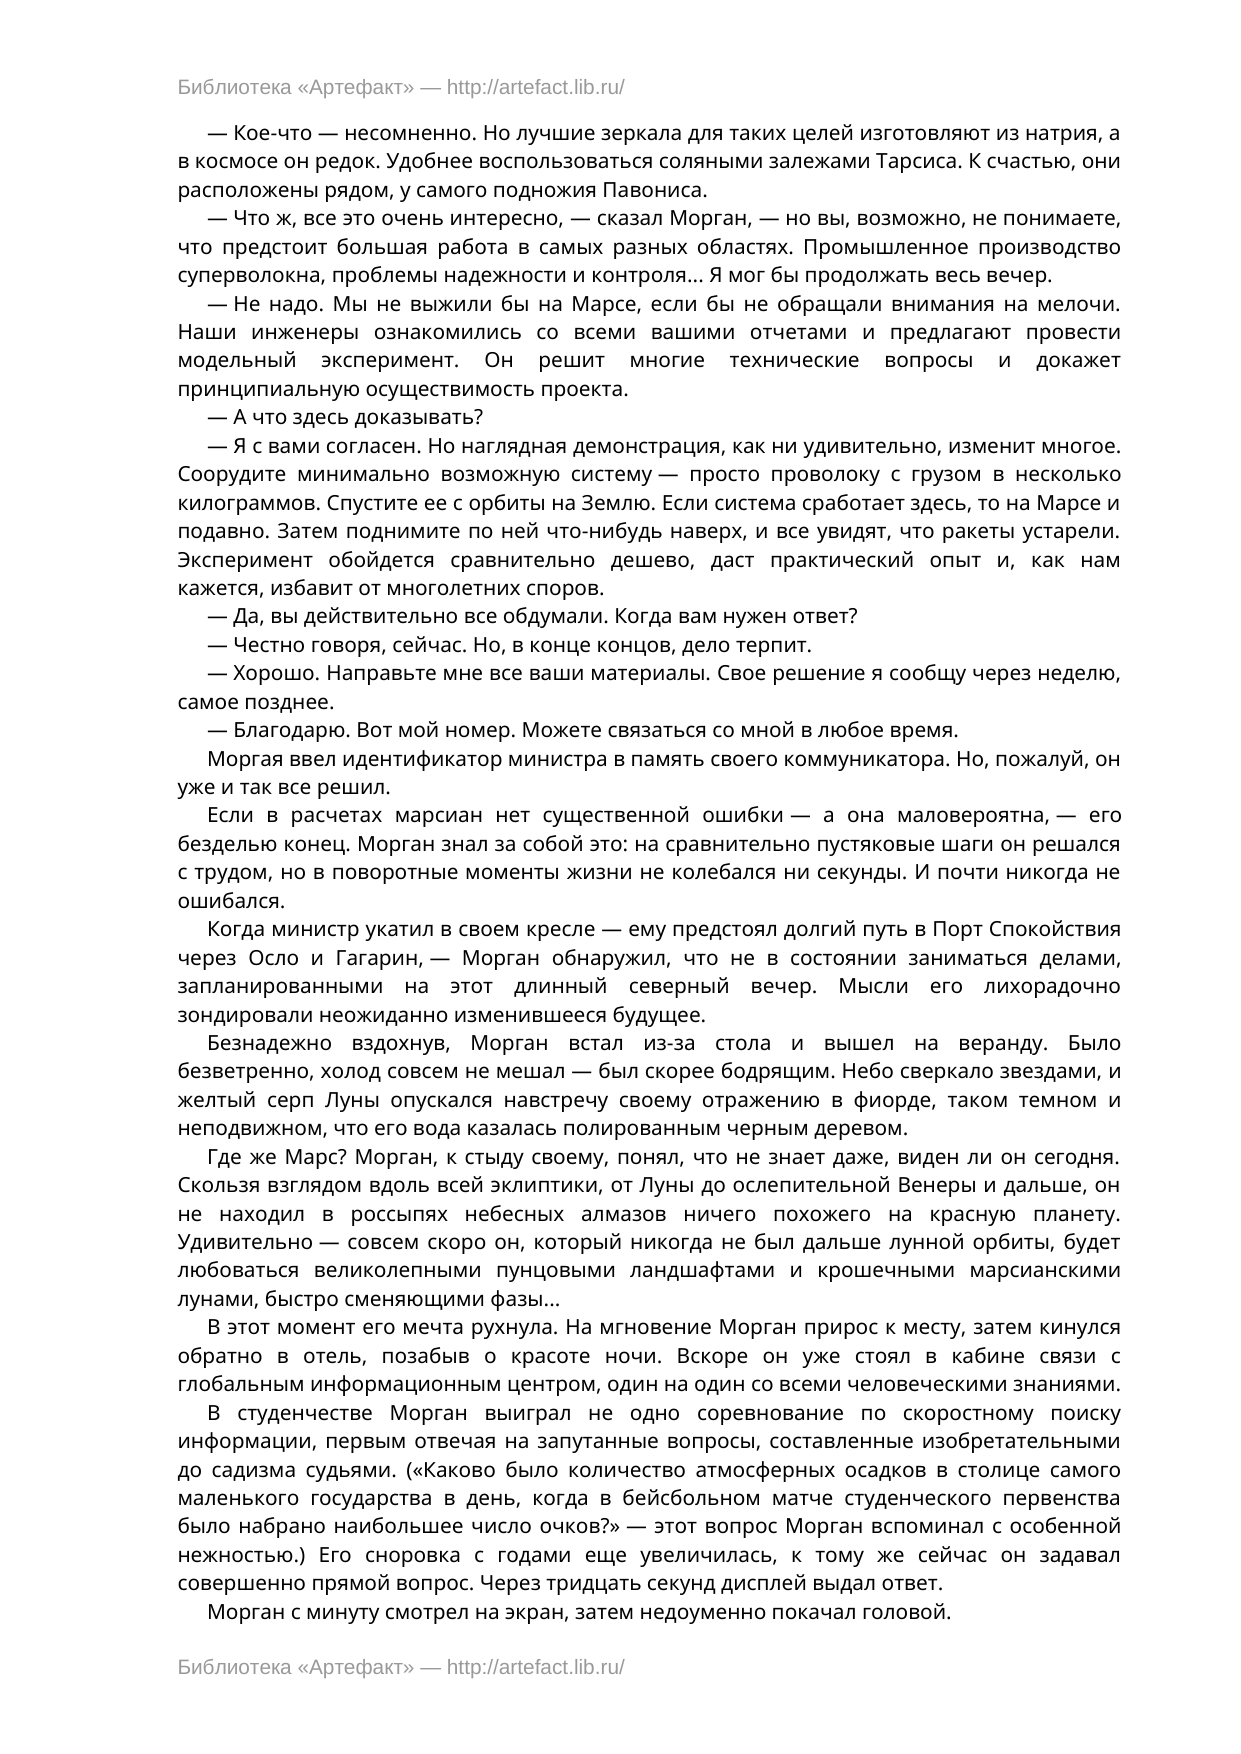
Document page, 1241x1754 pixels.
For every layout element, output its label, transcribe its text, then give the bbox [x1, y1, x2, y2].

text — Честно говоря, сейчас. Но, в конце концов, дело терпит. [177, 630, 1122, 658]
text — Кое-что — несомненно. Но лучшие зеркала для таких целей изготовляют из натрия, а в космосе он редок. Удобнее воспользоваться соляными залежами Тарсиса. К счастью, они расположены рядом, у самого подножия Павониса. [177, 118, 1122, 203]
text Безнадежно вздохнув, Морган встал из-за стола и вышел на веранду. Было безветренно, холод совсем не мешал — был скорее бодрящим. Небо сверкало звездами, и желтый серп Луны опускался навстречу своему отражению в фиорде, таком темном и неподвижном, что его вода казалась полированным черным деревом. [177, 1028, 1122, 1142]
text Если в расчетах марсиан нет существенной ошибки — а она маловероятна, — его безделью конец. Морган знал за собой это: на сравнительно пустяковые шаги он решался с трудом, но в поворотные моменты жизни не колебался ни секунды. И почти никогда не ошибался. [177, 801, 1122, 914]
text — Хорошо. Направьте мне все ваши материалы. Свое решение я сообщу через неделю, самое позднее. [177, 658, 1122, 715]
text Морган с минуту смотрел на экран, затем недоуменно покачал головой. [177, 1597, 1122, 1625]
text Когда министр укатил в своем кресле — ему предстоял долгий путь в Порт Спокойствия через Осло и Гагарин, — Морган обнаружил, что не в состоянии заниматься делами, запланированными на этот длинный северный вечер. Мысли его лихорадочно зондировали неожиданно изменившееся будущее. [177, 914, 1122, 1028]
text — Благодарю. Вот мой номер. Можете связаться со мной в любое время. [177, 715, 1122, 744]
text — Не надо. Мы не выжили бы на Марсе, если бы не обращали внимания на мелочи. Наши инженеры ознакомились со всеми вашими отчетами и предлагают провести модельный эксперимент. Он решит многие технические вопросы и докажет принципиальную осуществимость проекта. [177, 289, 1122, 402]
text Где же Марс? Морган, к стыду своему, понял, что не знает даже, виден ли он сегодня. Скользя взглядом вдоль всей эклиптики, от Луны до ослепительной Венеры и дальше, он не находил в россыпях небесных алмазов ничего похожего на красную планету. Удивительно — совсем скоро он, который никогда не был дальше лунной орбиты, будет любоваться великолепными пунцовыми ландшафтами и крошечными марсианскими лунами, быстро сменяющими фазы... [177, 1142, 1122, 1312]
text В этот момент его мечта рухнула. На мгновение Морган прирос к месту, затем кинулся обратно в отель, позабыв о красоте ночи. Вскоре он уже стоял в кабине связи с глобальным информационным центром, один на один со всеми человеческими знаниями. [177, 1312, 1122, 1398]
text — Что ж, все это очень интересно, — сказал Морган, — но вы, возможно, не понимаете, что предстоит большая работа в самых разных областях. Промышленное производство суперволокна, проблемы надежности и контроля... Я мог бы продолжать весь вечер. [177, 203, 1122, 289]
text Моргая ввел идентификатор министра в память своего коммуникатора. Но, пожалуй, он уже и так все решил. [177, 744, 1122, 801]
text — Да, вы действительно все обдумали. Когда вам нужен ответ? [177, 602, 1122, 630]
text — Я с вами согласен. Но наглядная демонстрация, как ни удивительно, изменит многое. Соорудите минимально возможную систему — просто проволоку с грузом в несколько килограммов. Спустите ее с орбиты на Землю. Если система сработает здесь, то на Марсе и подавно. Затем поднимите по ней что-нибудь наверх, и все увидят, что ракеты устарели. Эксперимент обойдется сравнительно дешево, даст практический опыт и, как нам кажется, избавит от многолетних споров. [177, 431, 1122, 602]
text — А что здесь доказывать? [177, 402, 1122, 431]
text В студенчестве Морган выиграл не одно соревнование по скоростному поиску информации, первым отвечая на запутанные вопросы, составленные изобретательными до садизма судьями. («Каково было количество атмосферных осадков в столице самого маленького государства в день, когда в бейсбольном матче студенческого первенства было набрано наибольшее число очков?» — этот вопрос Морган вспоминал с особенной нежностью.) Его сноровка с годами еще увеличилась, к тому же сейчас он задавал совершенно прямой вопрос. Через тридцать секунд дисплей выдал ответ. [177, 1398, 1122, 1597]
